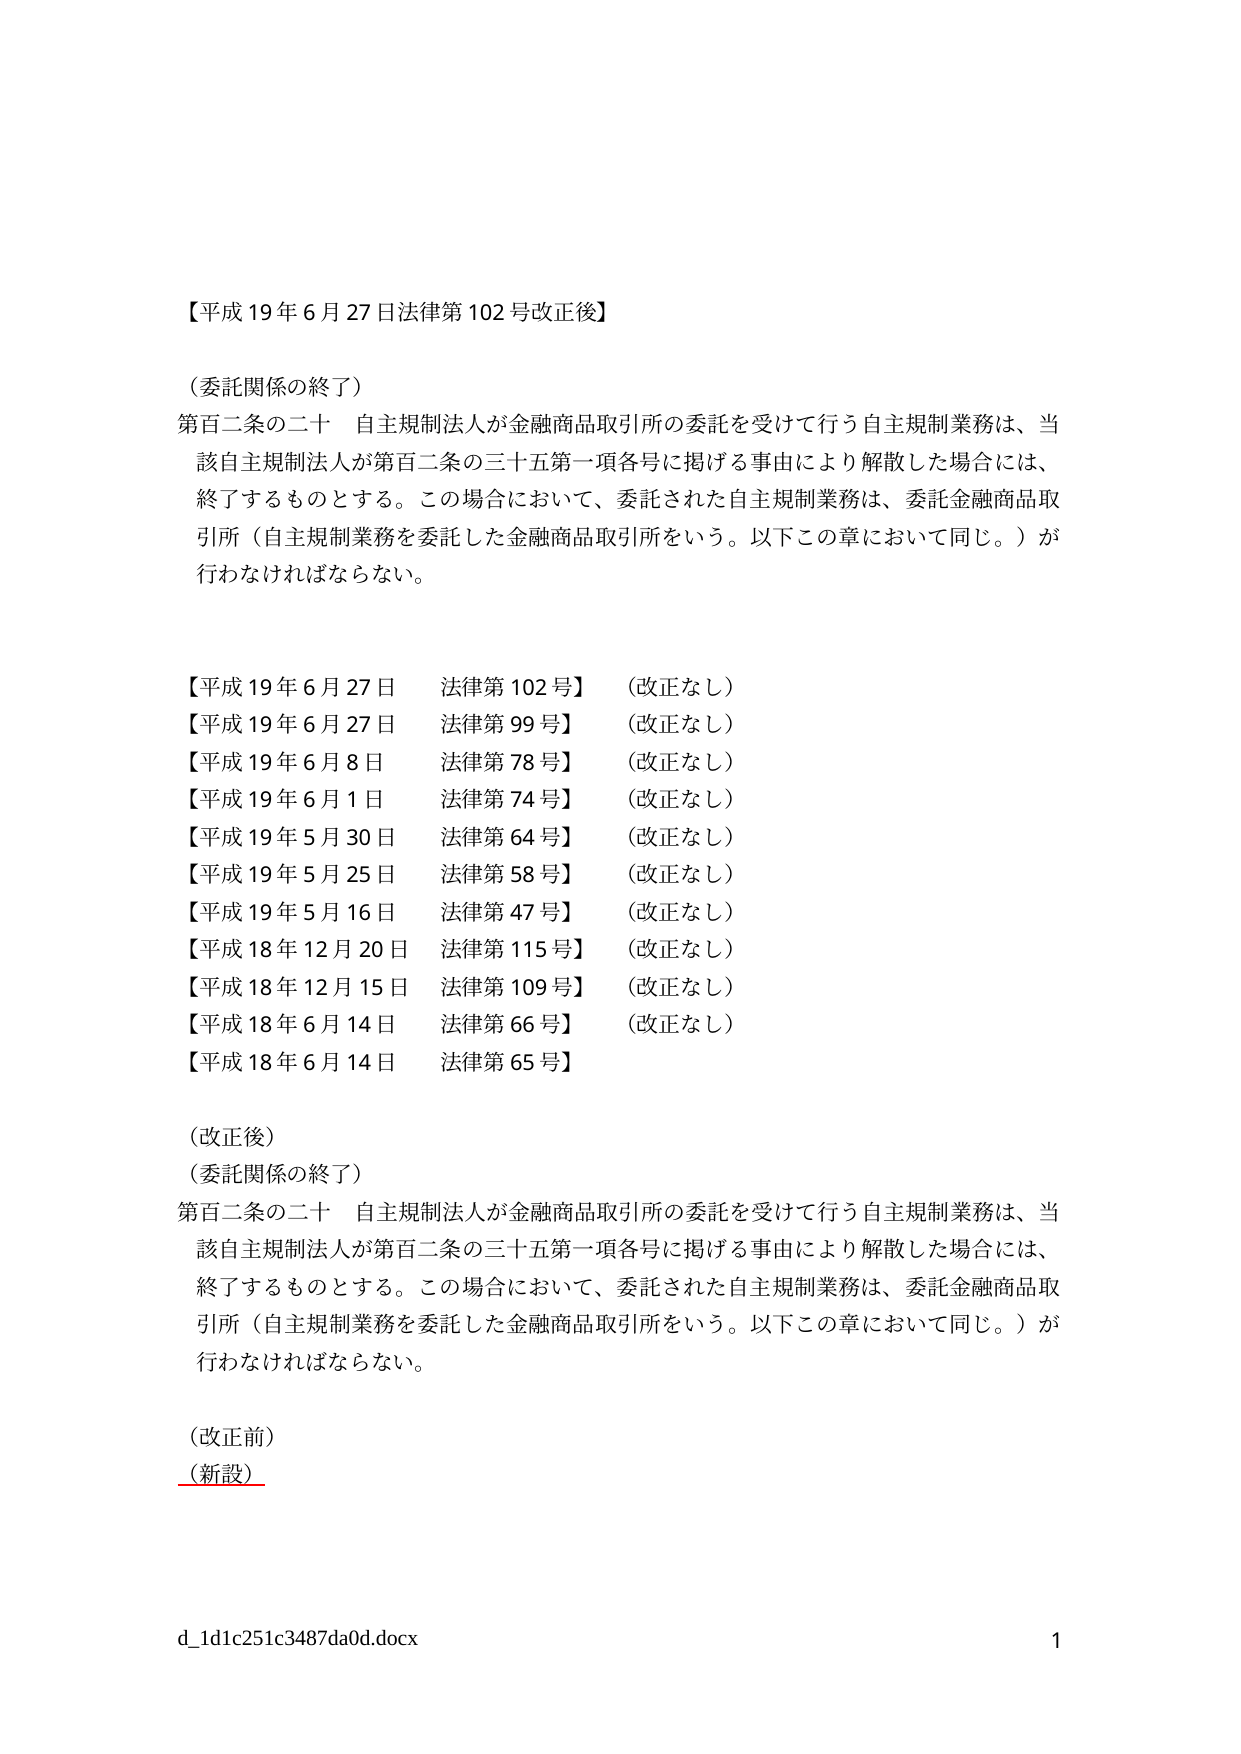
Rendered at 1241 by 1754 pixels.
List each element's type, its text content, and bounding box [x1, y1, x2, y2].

text 【平成19年5月30日 法律第64号】 （改正なし） [177, 817, 1063, 854]
text 【平成19年5月25日 法律第58号】 （改正なし） [177, 854, 1063, 892]
text 第百二条の二十 自主規制法人が金融商品取引所の委託を受けて行う自主規制業務は、当該自主規制法人が第百二条の三十五第一項各号に掲げる事由により解散した場合には、終了するものとする。この場合において、委託された自主規制業務は、委託金融商品取引所（自主規制業務を委託した金融商品取引所をいう。以下この章において同じ。）が行わなければならない。 [177, 404, 1063, 592]
text （委託関係の終了） [177, 367, 1063, 404]
text 【平成19年5月16日 法律第47号】 （改正なし） [177, 892, 1063, 929]
text （新設） [177, 1454, 1063, 1492]
text 【平成18年12月20日 法律第115号】 （改正なし） [177, 929, 1063, 967]
text （委託関係の終了） [177, 1154, 1063, 1192]
text （改正後） [177, 1117, 1063, 1154]
text 【平成19年6月27日 法律第102号】 （改正なし） [177, 667, 1063, 704]
text 第百二条の二十 自主規制法人が金融商品取引所の委託を受けて行う自主規制業務は、当該自主規制法人が第百二条の三十五第一項各号に掲げる事由により解散した場合には、終了するものとする。この場合において、委託された自主規制業務は、委託金融商品取引所（自主規制業務を委託した金融商品取引所をいう。以下この章において同じ。）が行わなければならない。 [177, 1192, 1063, 1379]
text （改正前） [177, 1417, 1063, 1454]
text 【平成19年6月27日法律第102号改正後】 [177, 292, 1063, 329]
text 【平成19年6月1日 法律第74号】 （改正なし） [177, 779, 1063, 817]
text 【平成18年12月15日 法律第109号】 （改正なし） [177, 967, 1063, 1004]
text 【平成19年6月27日 法律第99号】 （改正なし） [177, 704, 1063, 742]
text 【平成18年6月14日 法律第66号】 （改正なし） [177, 1004, 1063, 1042]
text 【平成18年6月14日 法律第65号】 [177, 1042, 1063, 1079]
text 【平成19年6月8日 法律第78号】 （改正なし） [177, 742, 1063, 779]
